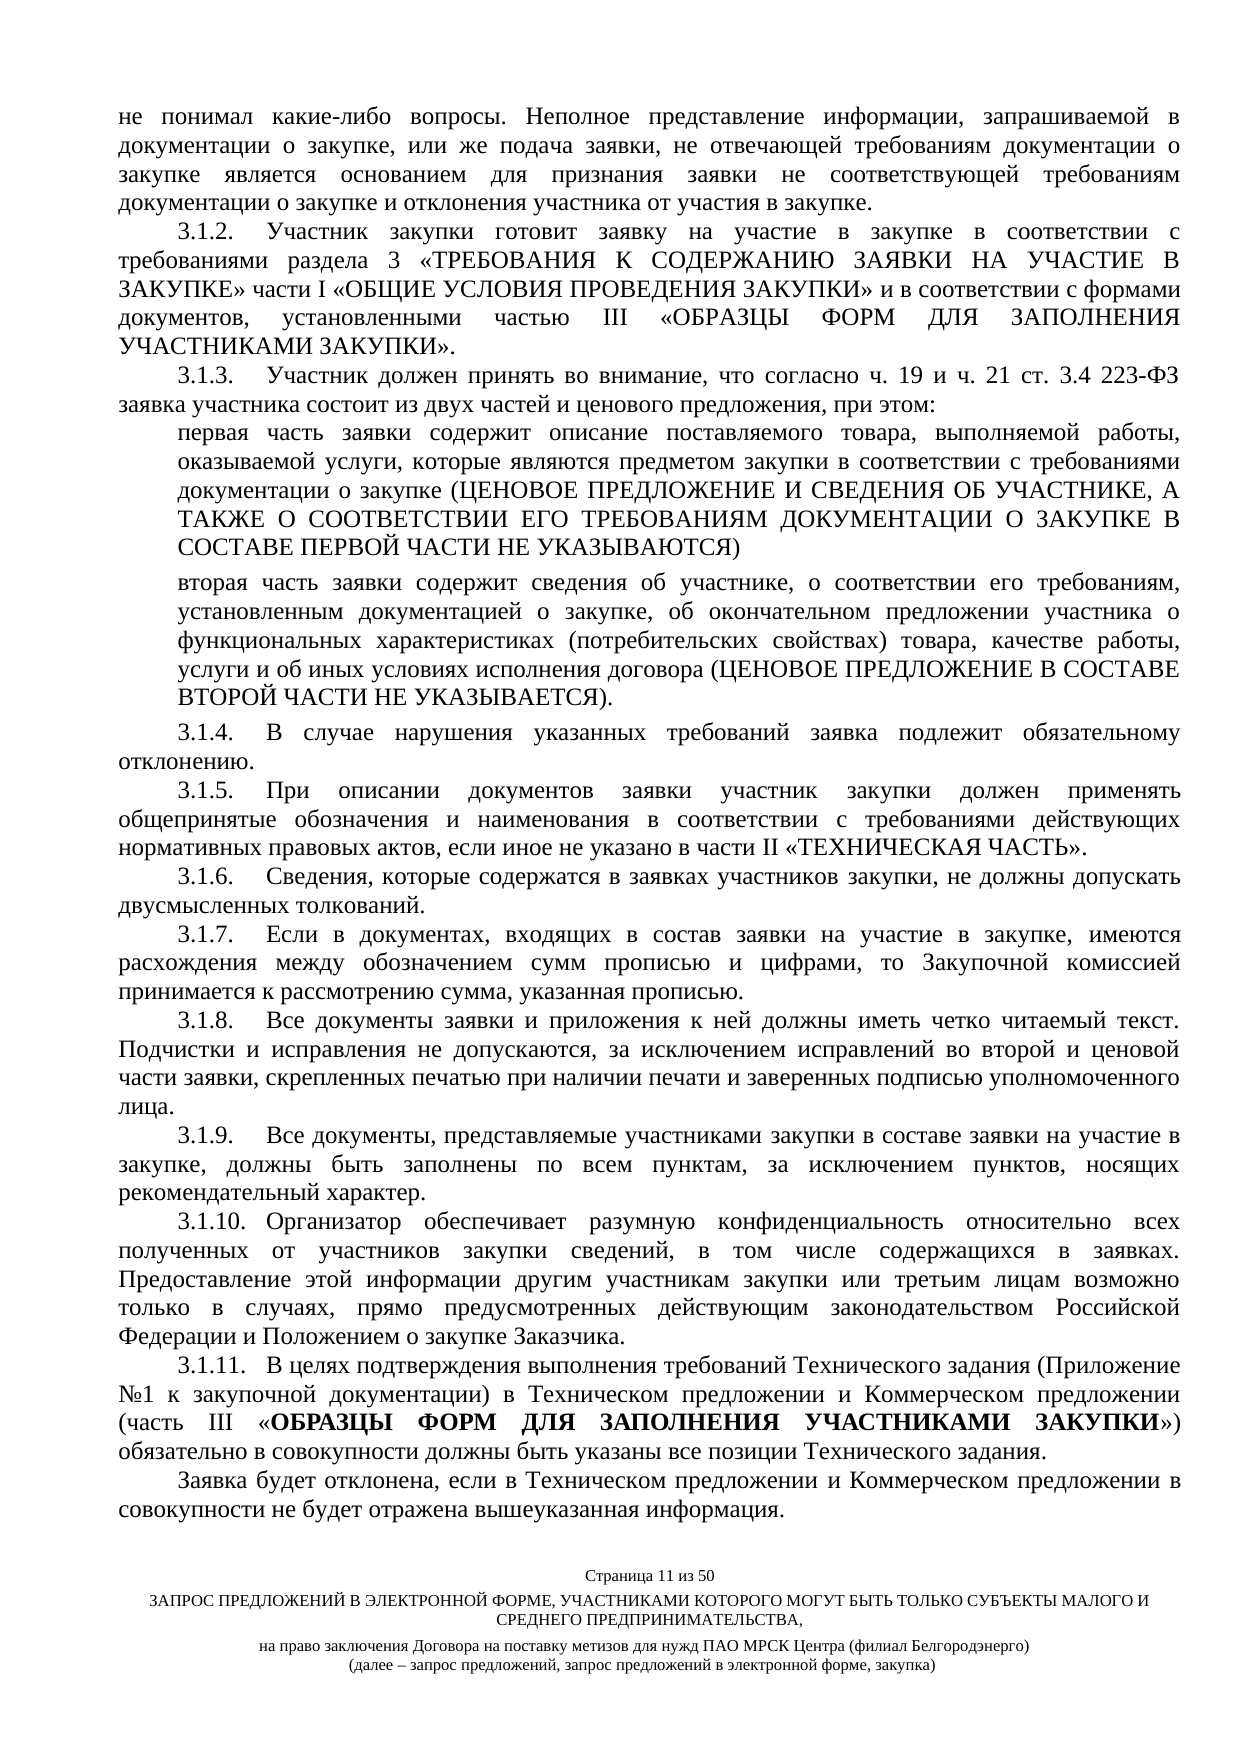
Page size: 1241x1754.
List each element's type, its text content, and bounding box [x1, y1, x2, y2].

subtitle Заявка будет отклонена, если в Техническом предложении и Коммерческом предложении в совокупности не будет отражена вышеуказанная информация. [118, 1465, 1181, 1522]
subtitle Участник закупки готовит заявку на участие в закупке в соответствии с требованиями раздела 3 «ТРЕБОВАНИЯ К СОДЕРЖАНИЮ ЗАЯВКИ НА УЧАСТИЕ В ЗАКУПКЕ» части I «ОБЩИЕ УСЛОВИЯ ПРОВЕДЕНИЯ ЗАКУПКИ» и в соответствии с формами документов, установленными частью III «ОБРАЗЦЫ ФОРМ ДЛЯ ЗАПОЛНЕНИЯ УЧАСТНИКАМИ ЗАКУПКИ». [118, 216, 1181, 360]
subtitle Сведения, которые содержатся в заявках участников закупки, не должны допускать двусмысленных толкований. [118, 861, 1181, 919]
subtitle В целях подтверждения выполнения требований Технического задания (Приложение №1 к закупочной документации) в Техническом предложении и Коммерческом предложении (часть III «ОБРАЗЦЫ ФОРМ ДЛЯ ЗАПОЛНЕНИЯ УЧАСТНИКАМИ ЗАКУПКИ») обязательно в совокупности должны быть указаны все позиции Технического задания. [118, 1350, 1181, 1465]
text первая часть заявки содержит описание поставляемого товара, выполняемой работы, оказываемой услуги, которые являются предметом закупки в соответствии с требованиями документации о закупке (ЦЕНОВОЕ ПРЕДЛОЖЕНИЕ И СВЕДЕНИЯ ОБ УЧАСТНИКЕ, А ТАКЖЕ О СООТВЕТСТВИИ ЕГО ТРЕБОВАНИЯМ ДОКУМЕНТАЦИИ О ЗАКУПКЕ В СОСТАВЕ ПЕРВОЙ ЧАСТИ НЕ УКАЗЫВАЮТСЯ) [177, 417, 1181, 561]
subtitle При описании документов заявки участник закупки должен применять общепринятые обозначения и наименования в соответствии с требованиями действующих нормативных правовых актов, если иное не указано в части II «ТЕХНИЧЕСКАЯ ЧАСТЬ». [118, 775, 1181, 861]
subtitle Все документы заявки и приложения к ней должны иметь четко читаемый текст. Подчистки и исправления не допускаются, за исключением исправлений во второй и ценовой части заявки, скрепленных печатью при наличии печати и заверенных подписью уполномоченного лица. [118, 1005, 1181, 1120]
text вторая часть заявки содержит сведения об участнике, о соответствии его требованиям, установленным документацией о закупке, об окончательном предложении участника о функциональных характеристиках (потребительских свойствах) товара, качестве работы, услуги и об иных условиях исполнения договора (ЦЕНОВОЕ ПРЕДЛОЖЕНИЕ В СОСТАВЕ ВТОРОЙ ЧАСТИ НЕ УКАЗЫВАЕТСЯ). [177, 567, 1181, 711]
subtitle Участник должен принять во внимание, что согласно ч. 19 и ч. 21 ст. 3.4 223-ФЗ заявка участника состоит из двух частей и ценового предложения, при этом: [118, 360, 1181, 417]
subtitle Организатор обеспечивает разумную конфиденциальность относительно всех полученных от участников закупки сведений, в том числе содержащихся в заявках. Предоставление этой информации другим участникам закупки или третьим лицам возможно только в случаях, прямо предусмотренных действующим законодательством Российской Федерации и Положением о закупке Заказчика. [118, 1206, 1181, 1350]
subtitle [118, 101, 1181, 216]
subtitle Если в документах, входящих в состав заявки на участие в закупке, имеются расхождения между обозначением сумм прописью и цифрами, то Закупочной комиссией принимается к рассмотрению сумма, указанная прописью. [118, 919, 1181, 1005]
subtitle В случае нарушения указанных требований заявка подлежит обязательному отклонению. [118, 717, 1181, 775]
subtitle Все документы, представляемые участниками закупки в составе заявки на участие в закупке, должны быть заполнены по всем пунктам, за исключением пунктов, носящих рекомендательный характер. [118, 1120, 1181, 1206]
